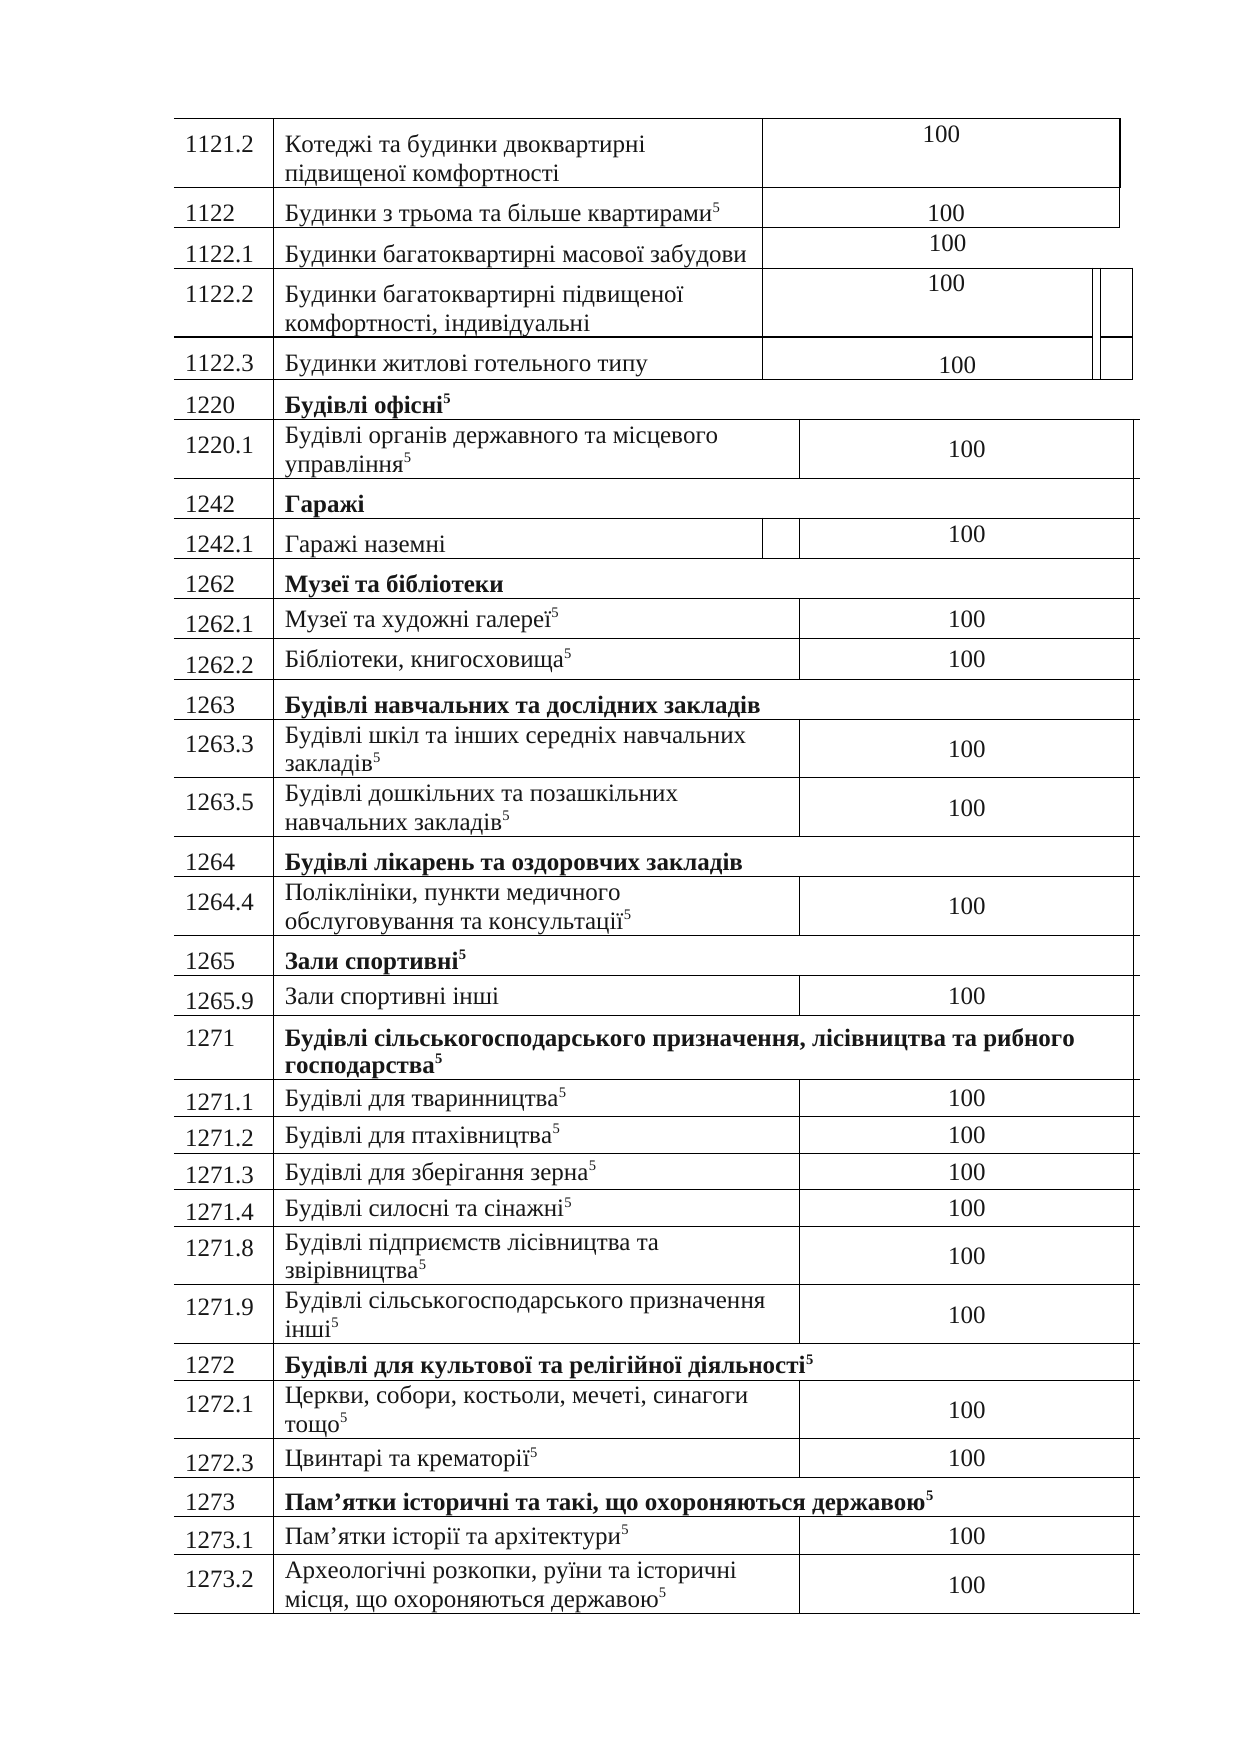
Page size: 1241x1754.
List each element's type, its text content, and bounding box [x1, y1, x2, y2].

table_cell 100 [800, 1381, 1133, 1438]
table_cell 1122.2 [174, 269, 273, 336]
table_cell 1271 [174, 1016, 273, 1079]
table_cell [1134, 1285, 1140, 1343]
table_cell Пам’ятки історичні та такі, що охороняються державою5 [274, 1478, 1133, 1516]
table_cell 1263 [174, 680, 273, 719]
table_cell [1134, 877, 1140, 934]
table_cell 1265 [174, 936, 273, 975]
table_cell 1122.3 [174, 338, 273, 379]
table_cell 1262.1 [174, 599, 273, 638]
table_cell Гаражі наземні [274, 519, 762, 558]
table_cell 1220 [174, 380, 273, 419]
table_cell [1134, 1154, 1140, 1189]
table_cell 1273.2 [174, 1555, 273, 1613]
table_cell 100 [800, 877, 1133, 934]
table_cell Будинки житлові готельного типу [274, 338, 762, 379]
table_cell [1121, 118, 1130, 187]
table_cell 100 [800, 1555, 1133, 1613]
table_cell 100 [800, 1154, 1133, 1189]
table_cell Будівлі шкіл та інших середніх навчальних закладів5 [274, 720, 799, 777]
table_cell Зали спортивні інші [274, 976, 799, 1015]
table_cell 100 [763, 338, 1092, 379]
table_cell [1093, 269, 1100, 379]
table_cell 1271.3 [174, 1154, 273, 1189]
table_cell [1134, 1117, 1140, 1152]
table_cell 1263.5 [174, 778, 273, 836]
table_cell [1120, 187, 1127, 227]
table_cell Будинки багатоквартирні підвищеної комфортності, індивідуальні [274, 269, 762, 336]
table_cell [1134, 639, 1140, 678]
table_cell 1264 [174, 837, 273, 876]
table_cell 1272 [174, 1344, 273, 1379]
table_cell [1134, 837, 1140, 876]
table_cell [1134, 599, 1140, 638]
table_cell Церкви, собори, костьоли, мечеті, синагоги тощо5 [274, 1381, 799, 1438]
table_cell 100 [800, 639, 1133, 678]
table_cell 100 [763, 269, 1092, 336]
table_cell Будівлі для культової та релігійної діяльності5 [274, 1344, 1133, 1379]
table_cell [1134, 1227, 1140, 1284]
table_cell 100 [800, 976, 1133, 1015]
table_cell [763, 519, 799, 558]
table_cell 1272.1 [174, 1381, 273, 1438]
table_cell 100 [800, 720, 1133, 777]
table_cell Будівлі офісні5 [274, 380, 1119, 419]
table_cell 1271.1 [174, 1080, 273, 1116]
table_cell [1134, 976, 1140, 1015]
table_cell Музеї та бібліотеки [274, 559, 1133, 598]
table_cell [1134, 1555, 1140, 1613]
table_cell [1134, 519, 1140, 558]
table_cell 100 [800, 1190, 1133, 1226]
table_cell Будівлі сільськогосподарського призначення інші5 [274, 1285, 799, 1343]
table_cell 100 [800, 519, 1133, 558]
table_cell Будівлі для тваринництва5 [274, 1080, 799, 1116]
table_cell 1263.3 [174, 720, 273, 777]
table_cell [1134, 420, 1140, 477]
table_cell [1134, 1016, 1140, 1079]
table_cell Зали спортивні5 [274, 936, 1133, 975]
table_cell Будівлі органів державного та місцевого управління5 [274, 420, 799, 477]
table_cell Музеї та художні галереї5 [274, 599, 799, 638]
table_cell 100 [800, 1517, 1133, 1554]
table_cell 100 [763, 188, 1119, 227]
table_cell [1134, 1080, 1140, 1116]
table_cell Будівлі сільськогосподарського призначення, лісівництва та рибного господарства5 [274, 1016, 1133, 1079]
table_cell 1122.1 [174, 228, 273, 267]
table_cell [1134, 720, 1140, 777]
table_cell [1134, 1478, 1140, 1516]
table_cell [1134, 680, 1140, 719]
table_cell Будівлі для птахівництва5 [274, 1117, 799, 1152]
table_cell 100 [800, 1227, 1133, 1284]
table_cell 1262.2 [174, 639, 273, 678]
table_cell 100 [800, 778, 1133, 836]
table_cell 100 [800, 1080, 1133, 1116]
table_cell 1271.2 [174, 1117, 273, 1152]
table_cell [1134, 1517, 1140, 1554]
table_cell [1101, 338, 1132, 379]
table_cell [1134, 1344, 1140, 1379]
table_cell [1134, 559, 1140, 598]
table_cell [1134, 1381, 1140, 1438]
table_cell Бібліотеки, книгосховища5 [274, 639, 799, 678]
table_cell [1134, 1439, 1140, 1477]
table_cell 100 [763, 119, 1119, 187]
table_cell Пам’ятки історії та архітектури5 [274, 1517, 799, 1554]
table_cell 1272.3 [174, 1439, 273, 1477]
table_cell 1271.4 [174, 1190, 273, 1226]
table_cell [1134, 479, 1140, 518]
table_cell 1121.2 [174, 119, 273, 187]
table_cell 1220.1 [174, 420, 273, 477]
table_cell 1264.4 [174, 877, 273, 934]
table_cell 1265.9 [174, 976, 273, 1015]
table_cell [1134, 1190, 1140, 1226]
table_cell 1242 [174, 479, 273, 518]
table_cell 100 [800, 420, 1133, 477]
table_cell Будівлі навчальних та дослідних закладів [274, 680, 1133, 719]
table_cell 100 [800, 1117, 1133, 1152]
table_cell 1262 [174, 559, 273, 598]
table_cell 100 [800, 1285, 1133, 1343]
table_cell Будівлі для зберігання зерна5 [274, 1154, 799, 1189]
table_cell Будинки з трьома та більше квартирами5 [274, 188, 762, 227]
table_cell 1271.9 [174, 1285, 273, 1343]
table_cell Будинки багатоквартирні масової забудови [274, 228, 762, 267]
table_cell 100 [763, 228, 1101, 267]
table_cell Будівлі лікарень та оздоровчих закладів [274, 837, 1133, 876]
table_cell [1134, 778, 1140, 836]
table_cell Будівлі підприємств лісівництва та звірівництва5 [274, 1227, 799, 1284]
table_cell Будівлі дошкільних та позашкільних навчальних закладів5 [274, 778, 799, 836]
table_cell Поліклініки, пункти медичного обслуговування та консультації5 [274, 877, 799, 934]
table_cell Будівлі силосні та сінажні5 [274, 1190, 799, 1226]
table_cell [1134, 936, 1140, 975]
table_cell 1122 [174, 188, 273, 227]
table_cell 100 [800, 1439, 1133, 1477]
table_cell Цвинтарі та крематорії5 [274, 1439, 799, 1477]
table_cell 100 [800, 599, 1133, 638]
table_cell [1101, 269, 1132, 336]
table_cell 1242.1 [174, 519, 273, 558]
table_cell Гаражі [274, 479, 1133, 518]
table_cell Котеджі та будинки двоквартирні підвищеної комфортності [274, 119, 762, 187]
table_cell 1273.1 [174, 1517, 273, 1554]
table_cell Археологічні розкопки, руїни та історичні місця, що охороняються державою5 [274, 1555, 799, 1613]
table_cell 1273 [174, 1478, 273, 1516]
table_cell 1271.8 [174, 1227, 273, 1284]
